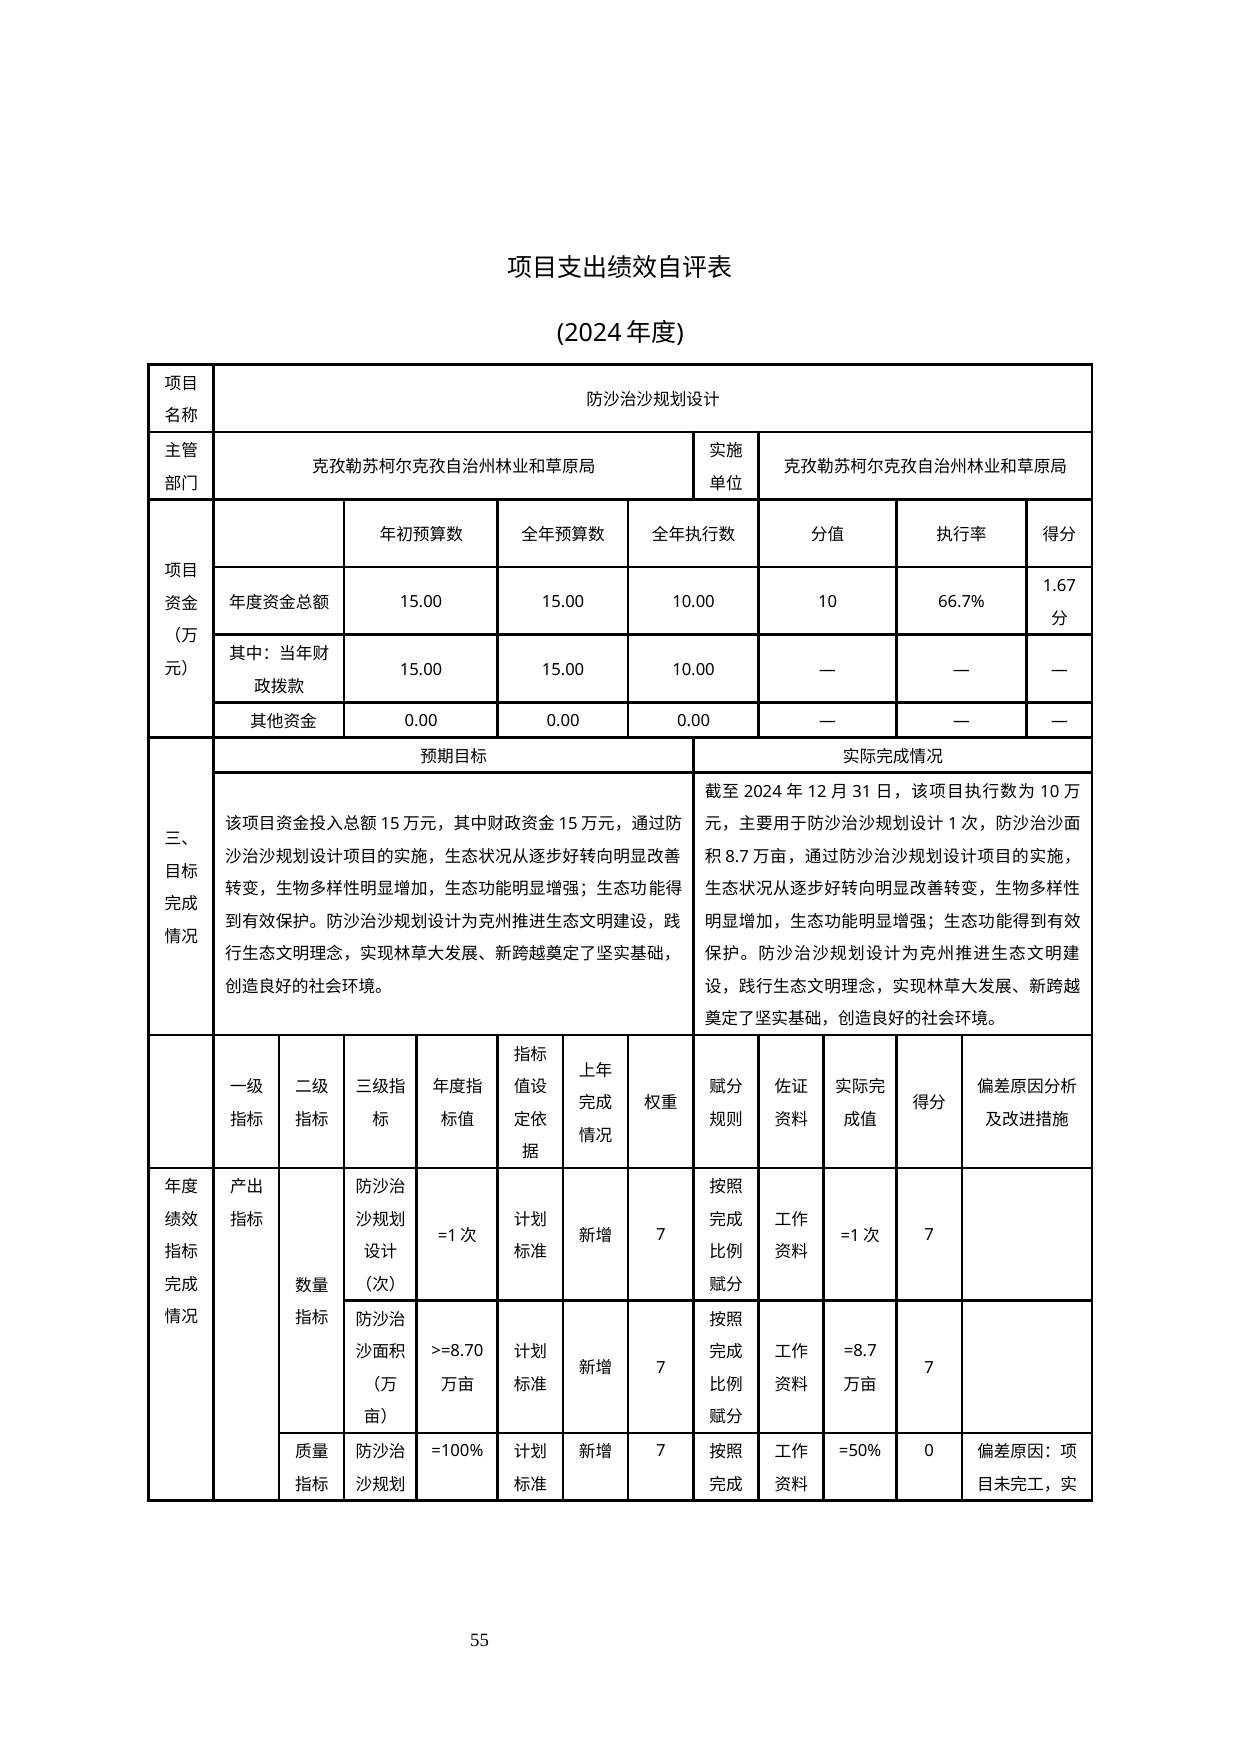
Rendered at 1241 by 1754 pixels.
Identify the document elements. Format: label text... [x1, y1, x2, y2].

table_cell 15.00 [345, 568, 496, 633]
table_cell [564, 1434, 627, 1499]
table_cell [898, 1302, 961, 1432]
table_cell 年初预算数 [345, 501, 496, 566]
table_cell 佐证资料 [760, 1036, 822, 1166]
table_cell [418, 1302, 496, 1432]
table_cell 66.7% [898, 568, 1025, 633]
table_cell 分值 [760, 501, 895, 566]
table_cell 0.00 [499, 704, 627, 736]
table_cell 15.00 [499, 568, 627, 633]
table_cell [150, 1036, 212, 1166]
table_cell 该项目资金投入总额15万元，其中财政资金15万元，通过防沙治沙规划设计项目的实施，生态状况从逐步好转向明显改善转变，生物多样性明显增加，生态功能明显增强；生态功能得到有效保护。防沙治沙规划设计为克州推进生态文明建设，践行生态文明理念，实现林草大发展、新跨越奠定了坚实基础，创造良好的社会环境。 [215, 774, 692, 1034]
table_cell 指标值设定依据 [499, 1036, 562, 1166]
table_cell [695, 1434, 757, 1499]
table_cell 新增 [564, 1169, 627, 1299]
table_cell 得分 [898, 1036, 961, 1166]
table_cell — [898, 704, 1025, 736]
table_cell 10.00 [629, 636, 757, 701]
table_cell 偏差原因分析及改进措施 [963, 1036, 1091, 1166]
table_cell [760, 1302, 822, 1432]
table_cell 全年预算数 [499, 501, 627, 566]
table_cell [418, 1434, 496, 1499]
table_cell 其他资金 [215, 704, 343, 736]
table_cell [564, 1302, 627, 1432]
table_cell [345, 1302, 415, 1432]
table_cell 实际完成情况 [695, 739, 1091, 771]
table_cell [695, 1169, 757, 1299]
table_cell 执行率 [898, 501, 1025, 566]
table_cell 克孜勒苏柯尔克孜自治州林业和草原局 [215, 433, 692, 498]
table_cell 上年完成情况 [564, 1036, 627, 1166]
table_cell 二级指标 [280, 1036, 343, 1166]
table_cell 0.00 [629, 704, 757, 736]
table_cell — [760, 704, 895, 736]
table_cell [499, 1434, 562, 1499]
table_cell 项目资金 （万元） [150, 501, 212, 736]
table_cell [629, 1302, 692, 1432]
table_cell 其中：当年财政拨款 [215, 636, 343, 701]
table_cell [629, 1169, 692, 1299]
table_cell 0.00 [345, 704, 496, 736]
table_cell 10.00 [629, 568, 757, 633]
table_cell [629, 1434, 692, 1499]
table_cell (2024年度) [148, 298, 1092, 363]
table_cell 10 [760, 568, 895, 633]
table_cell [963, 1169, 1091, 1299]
table_cell 1.67分 [1028, 568, 1091, 633]
table_cell 产出指标 [215, 1169, 278, 1499]
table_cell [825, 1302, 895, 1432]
table_cell 预期目标 [215, 739, 692, 771]
table_cell 一级指标 [215, 1036, 278, 1166]
table_cell 15.00 [499, 636, 627, 701]
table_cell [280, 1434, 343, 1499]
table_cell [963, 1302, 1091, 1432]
table_cell 年度绩效指标完成情况 [150, 1169, 212, 1499]
table_cell 三、目标完成情况 [150, 739, 212, 1034]
table_cell 全年执行数 [629, 501, 757, 566]
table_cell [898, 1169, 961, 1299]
table_cell 防沙治沙规划设计（次） [345, 1169, 415, 1299]
table_cell 主管部门 [150, 433, 212, 498]
table_header 项目支出绩效自评表 [148, 233, 1092, 298]
table_cell 克孜勒苏柯尔克孜自治州林业和草原局 [760, 433, 1091, 498]
table_cell 年度资金总额 [215, 568, 343, 633]
table_cell — [1028, 704, 1091, 736]
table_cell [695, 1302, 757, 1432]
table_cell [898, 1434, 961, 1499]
table_cell 项目名称 [150, 366, 212, 431]
table_cell — [898, 636, 1025, 701]
table_cell 三级指标 [345, 1036, 415, 1166]
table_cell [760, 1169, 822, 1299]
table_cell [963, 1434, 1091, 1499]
table_cell 15.00 [345, 636, 496, 701]
table_cell 得分 [1028, 501, 1091, 566]
table_cell 截至2024年12月31日，该项目执行数为10万元，主要用于防沙治沙规划设计1次，防沙治沙面积8.7万亩，通过防沙治沙规划设计项目的实施，生态状况从逐步好转向明显改善转变，生物多样性明显增加，生态功能明显增强；生态功能得到有效保护。防沙治沙规划设计为克州推进生态文明建设，践行生态文明理念，实现林草大发展、新跨越奠定了坚实基础，创造良好的社会环境。 [695, 774, 1091, 1034]
table_cell 权重 [629, 1036, 692, 1166]
table_cell — [760, 636, 895, 701]
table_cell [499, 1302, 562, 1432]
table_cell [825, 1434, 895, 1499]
table_cell 计划标准 [499, 1169, 562, 1299]
table_cell 防沙治沙规划设计 [215, 366, 1091, 431]
table_cell 实际完成值 [825, 1036, 895, 1166]
table_cell [215, 501, 343, 566]
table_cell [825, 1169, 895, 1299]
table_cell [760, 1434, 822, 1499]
table_cell 实施单位 [695, 433, 757, 498]
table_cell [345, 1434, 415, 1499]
table_cell — [1028, 636, 1091, 701]
table_cell 赋分规则 [695, 1036, 757, 1166]
table_cell 年度指标值 [418, 1036, 496, 1166]
table_cell =1次 [418, 1169, 496, 1299]
table_cell 数量指标 [280, 1169, 343, 1432]
